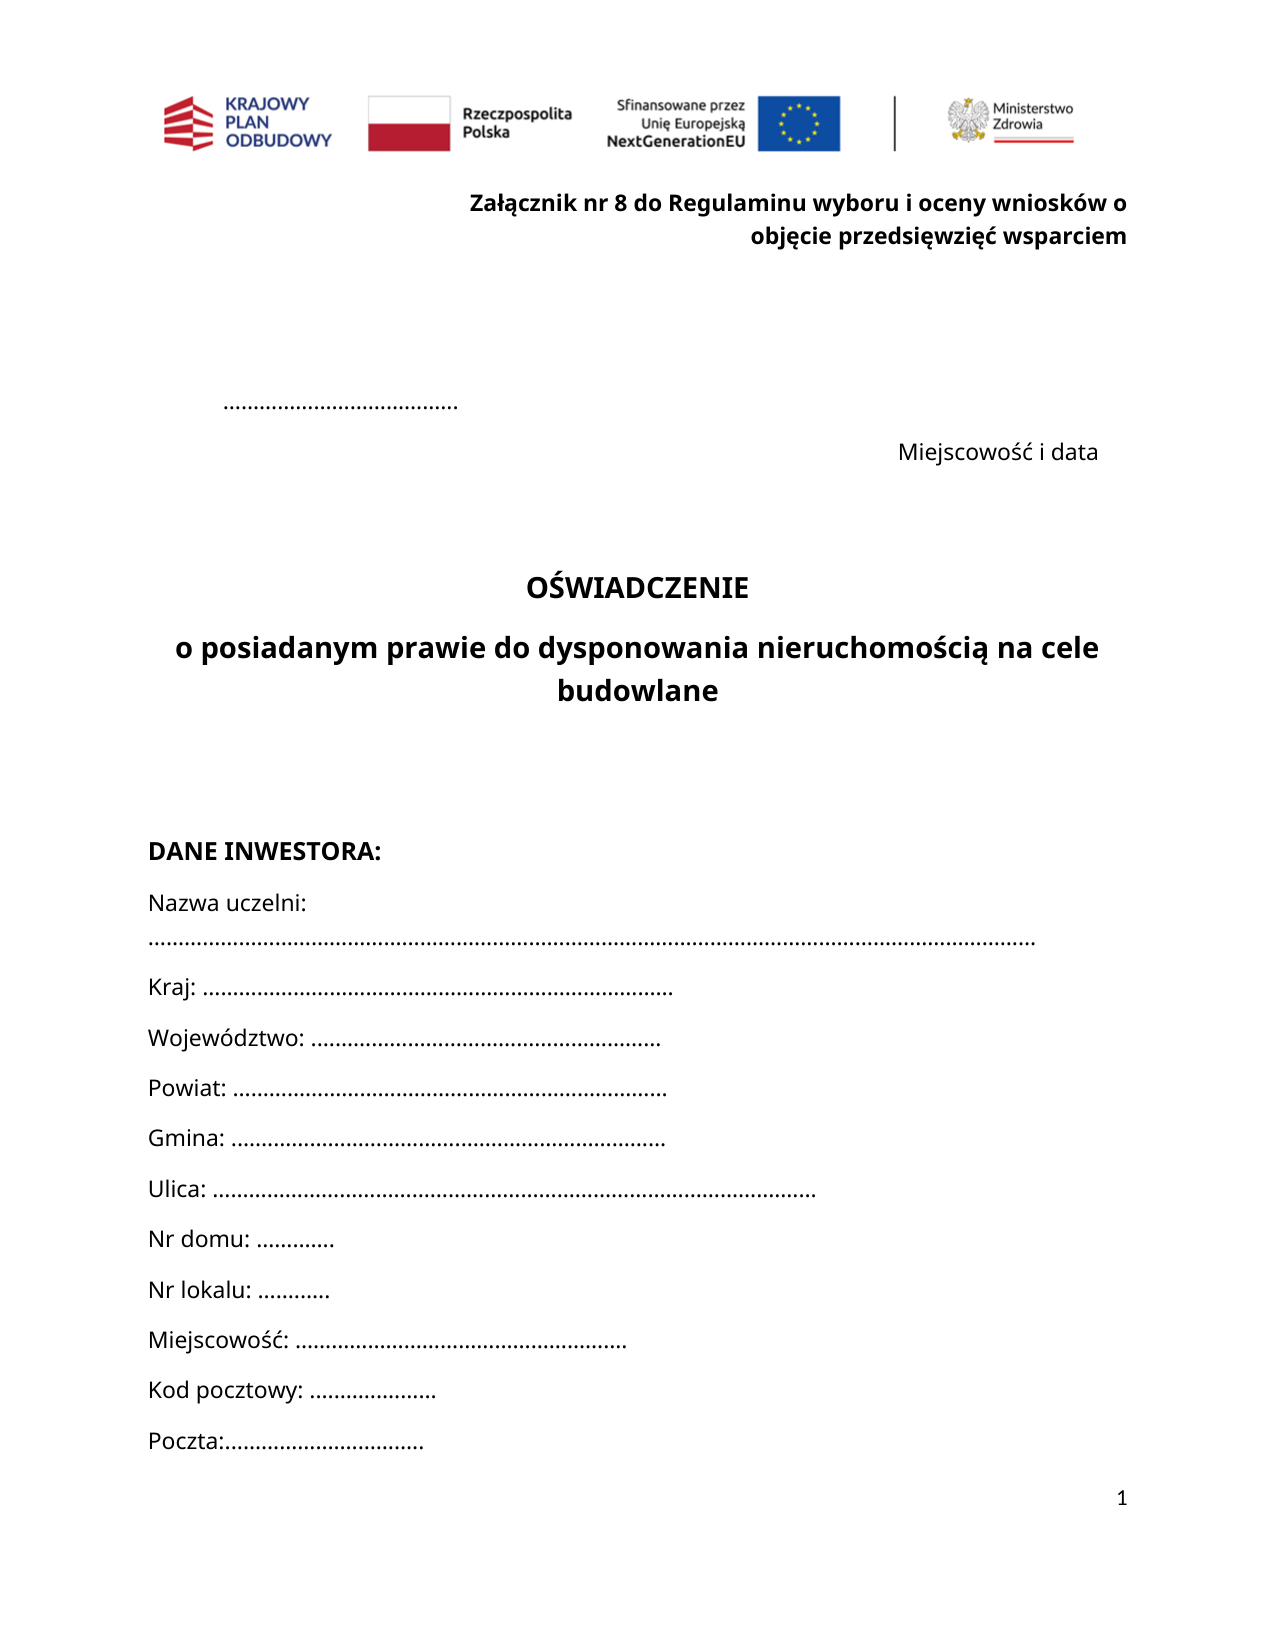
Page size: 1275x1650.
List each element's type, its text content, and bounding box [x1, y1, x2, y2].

text Nr lokalu: ……..…. [148, 1273, 1127, 1305]
text Załącznik nr 8 do Regulaminu wyboru i oceny wniosków o [148, 186, 1127, 218]
text o posiadanym prawie do dysponowania nieruchomością na cele budowlane [148, 627, 1127, 710]
text Gmina: .………………………………..…………………………… [148, 1122, 1127, 1153]
text Poczta:...………….…………….. [148, 1425, 1127, 1456]
text DANE INWESTORA: [148, 833, 1127, 867]
text ………………………………... [148, 355, 1127, 417]
text Kod pocztowy: .…….…….…… [148, 1374, 1127, 1406]
text Województwo: .………………………………………………… [148, 1021, 1127, 1053]
text Kraj: …………………………………………………………………… [148, 971, 1127, 1002]
text OŚWIADCZENIE [148, 568, 1127, 607]
text Nr domu: …………. [148, 1223, 1127, 1254]
picture [147, 73, 1093, 168]
subtitle Miejscowość i data [148, 436, 1127, 467]
text Nazwa uczelni: ………………………………………………………………………………………………………………………………… [148, 887, 1127, 952]
text Powiat: ……………………………………………………………… [148, 1072, 1127, 1103]
text objęcie przedsięwzięć wsparciem [148, 220, 1127, 251]
text Ulica: ……………………………………………………………………………….……… [148, 1173, 1127, 1204]
text Miejscowość: ………………………………………………. [148, 1324, 1127, 1355]
